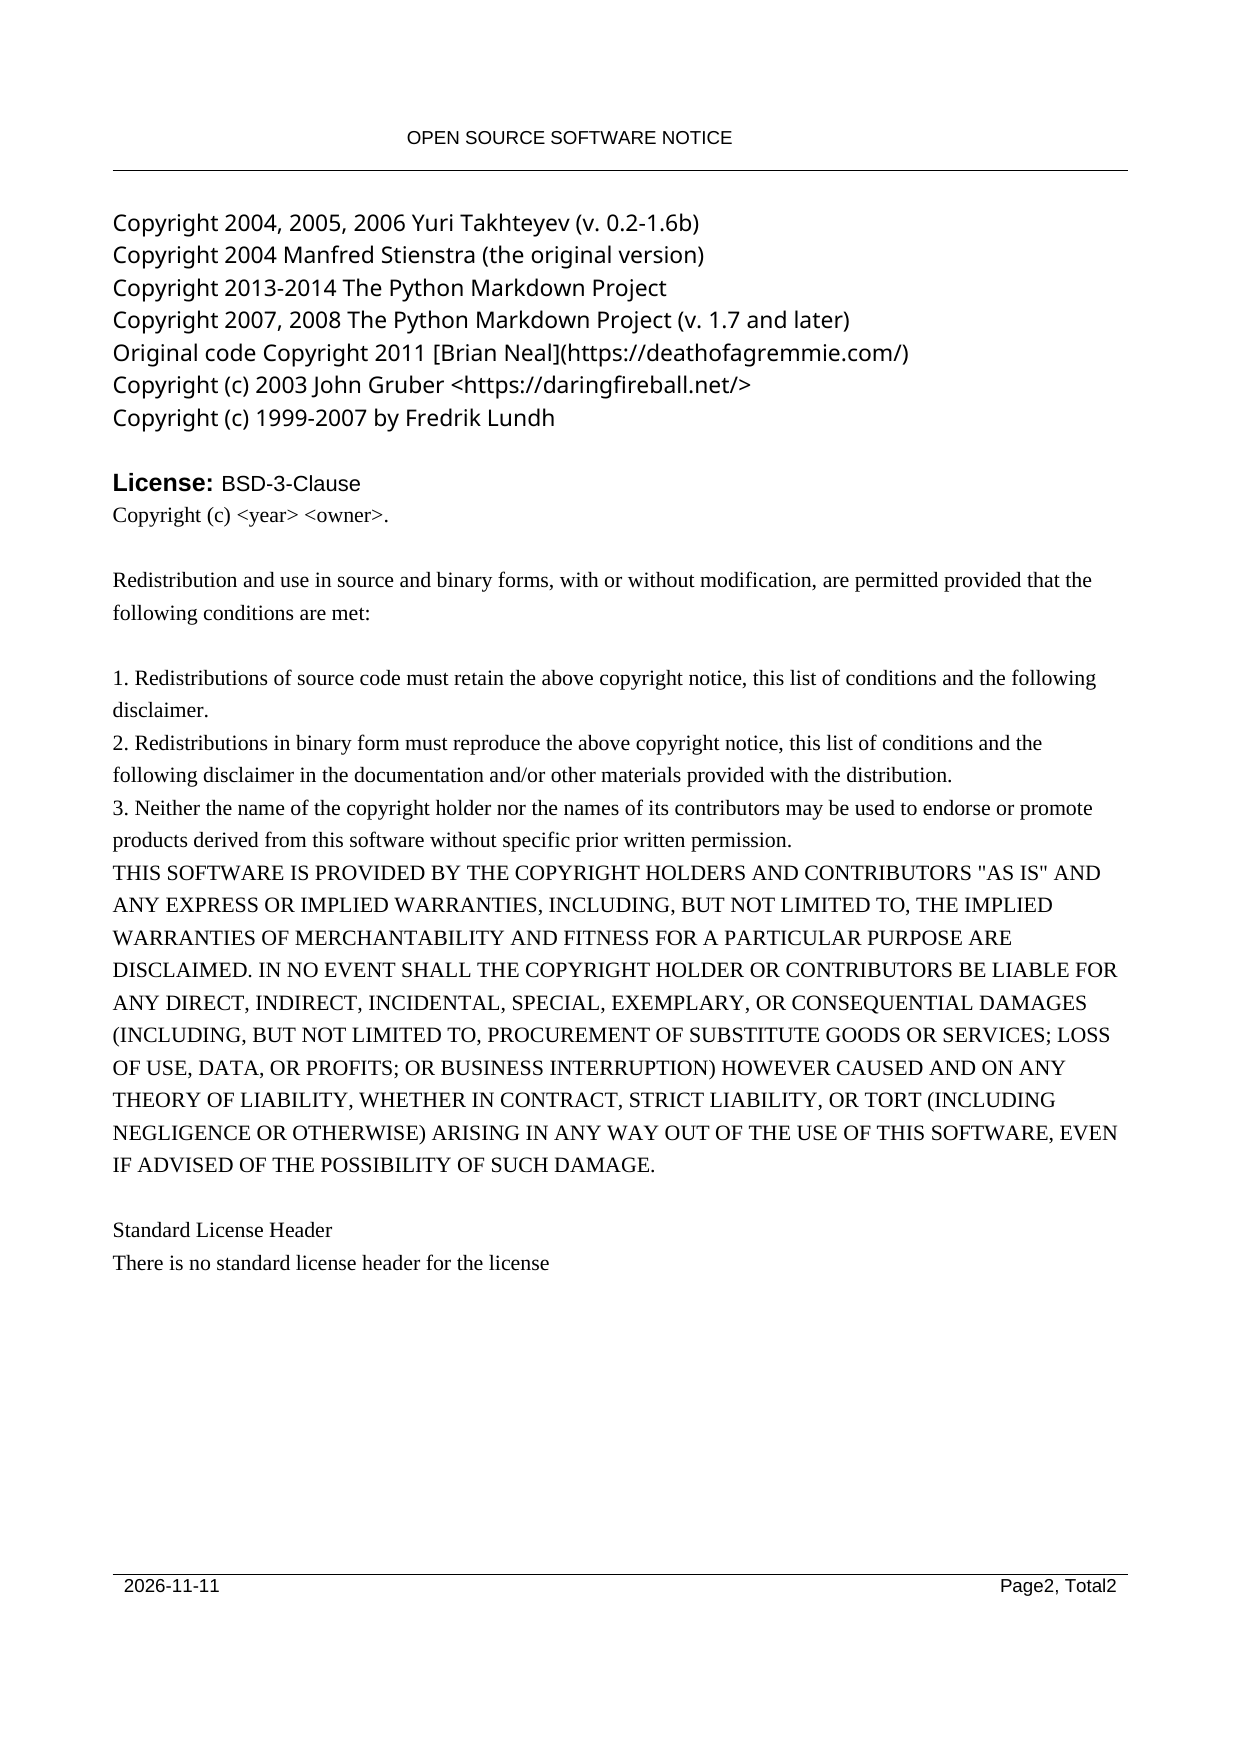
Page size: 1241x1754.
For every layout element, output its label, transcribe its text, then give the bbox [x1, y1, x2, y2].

text Copyright (c) <year> <owner>. Redistribution and use in source and binary forms, with or without modification, are permitted provided that the following conditions are met: 1. Redistributions of source code must retain the above copyright notice, this list of conditions and the following disclaimer. 2. Redistributions in binary form must reproduce the above copyright notice, this list of conditions and the following disclaimer in the documentation and/or other materials provided with the distribution. 3. Neither the name of the copyright holder nor the names of its contributors may be used to endorse or promote products derived from this software without specific prior written permission. THIS SOFTWARE IS PROVIDED BY THE COPYRIGHT HOLDERS AND CONTRIBUTORS "AS IS" AND ANY EXPRESS OR IMPLIED WARRANTIES, INCLUDING, BUT NOT LIMITED TO, THE IMPLIED WARRANTIES OF MERCHANTABILITY AND FITNESS FOR A PARTICULAR PURPOSE ARE DISCLAIMED. IN NO EVENT SHALL THE COPYRIGHT HOLDER OR CONTRIBUTORS BE LIABLE FOR ANY DIRECT, INDIRECT, INCIDENTAL, SPECIAL, EXEMPLARY, OR CONSEQUENTIAL DAMAGES (INCLUDING, BUT NOT LIMITED TO, PROCUREMENT OF SUBSTITUTE GOODS OR SERVICES; LOSS OF USE, DATA, OR PROFITS; OR BUSINESS INTERRUPTION) HOWEVER CAUSED AND ON ANY THEORY OF LIABILITY, WHETHER IN CONTRACT, STRICT LIABILITY, OR TORT (INCLUDING NEGLIGENCE OR OTHERWISE) ARISING IN ANY WAY OUT OF THE USE OF THIS SOFTWARE, EVEN IF ADVISED OF THE POSSIBILITY OF SUCH DAMAGE. Standard License Header There is no standard license header for the license [112, 499, 1128, 1279]
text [112, 206, 1128, 466]
text License: BSD-3-Clause [112, 466, 1128, 499]
